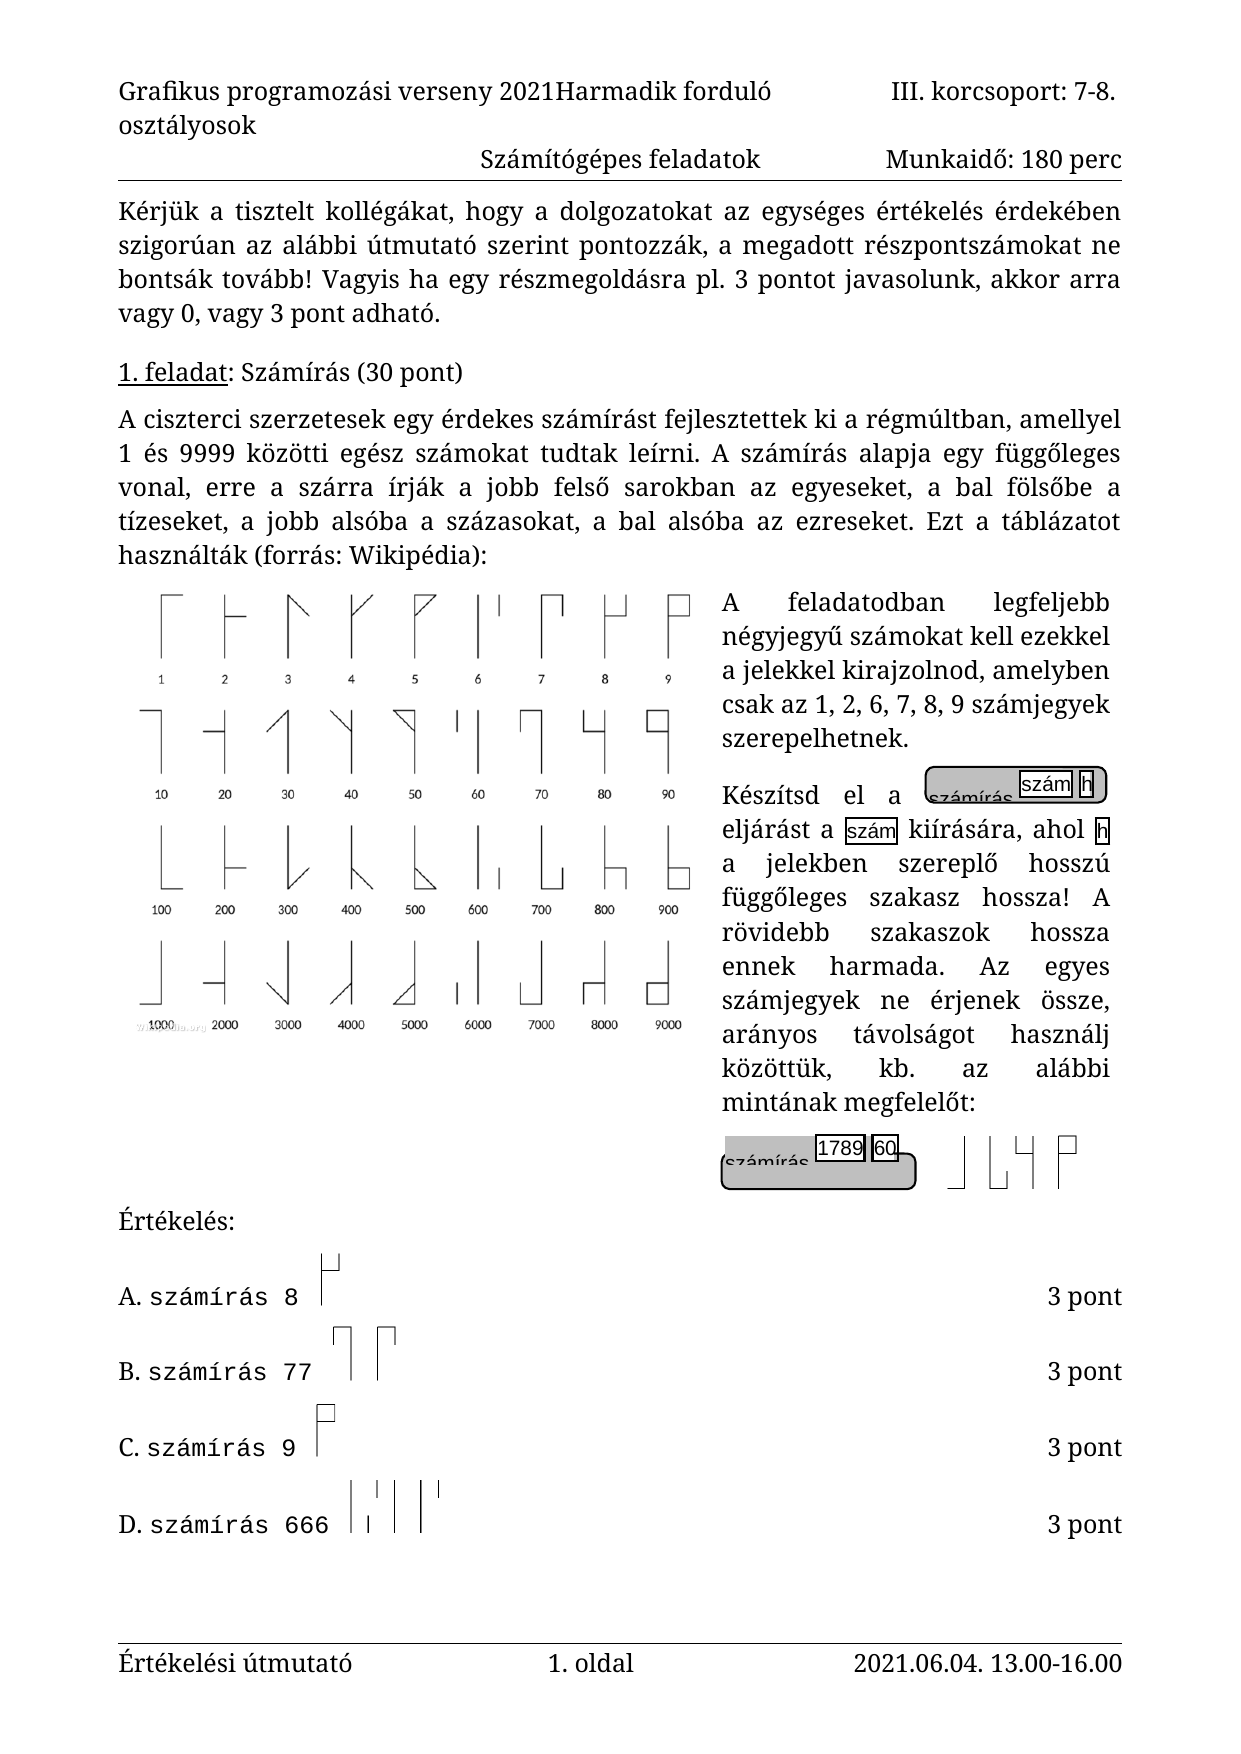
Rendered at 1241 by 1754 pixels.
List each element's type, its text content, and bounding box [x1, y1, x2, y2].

table_header A feladatodban legfeljebb négyjegyű számokat kell ezekkel a jelekkel kirajzolnod, amelyben csak az 1, 2, 6, 7, 8, 9 számjegyek szerepelhetnek. Készítsd el a eljárást a szám kiírására, ahol h a jelekben szereplő hosszú függőleges szakasz hossza! A rövidebb szakaszok hossza ennek harmada. Az egyes számjegyek ne érjenek össze, arányos távolságot használj közöttük, kb. az alábbi mintának megfelelőt: [710, 584, 1122, 1204]
text Kérjük a tisztelt kollégákat, hogy a dolgozatokat az egységes értékelés érdekében szigorúan az alábbi útmutató szerint pontozzák, a megadott részpontszámokat ne bontsák tovább! Vagyis ha egy részmegoldásra pl. 3 pontot javasolunk, akkor arra vagy 0, vagy 3 pont adható. [118, 194, 1122, 330]
text C. számírás 9 3 pont [118, 1400, 1122, 1464]
text 1. feladat: Számírás (30 pont) [118, 355, 1122, 389]
picture [331, 1325, 397, 1381]
text B. számírás 77 3 pont [118, 1326, 1122, 1388]
table_header [118, 584, 710, 1204]
picture [318, 1250, 342, 1306]
picture [348, 1476, 440, 1534]
picture [129, 584, 700, 1035]
picture [946, 1131, 1079, 1192]
text Értékelés: [118, 1204, 1122, 1238]
picture [315, 1400, 336, 1457]
text D. számírás 666 3 pont [118, 1477, 1122, 1541]
text A ciszterci szerzetesek egy érdekes számírást fejlesztettek ki a régmúltban, amellyel 1 és 9999 közötti egész számokat tudtak leírni. A számírás alapja egy függőleges vonal, erre a szárra írják a jobb felső sarokban az egyeseket, a bal fölsőbe a tízeseket, a jobb alsóba a százasokat, a bal alsóba az ezreseket. Ezt a táblázatot használták (forrás: Wikipédia): [118, 401, 1122, 572]
text A. számírás 8 3 pont [118, 1250, 1122, 1313]
